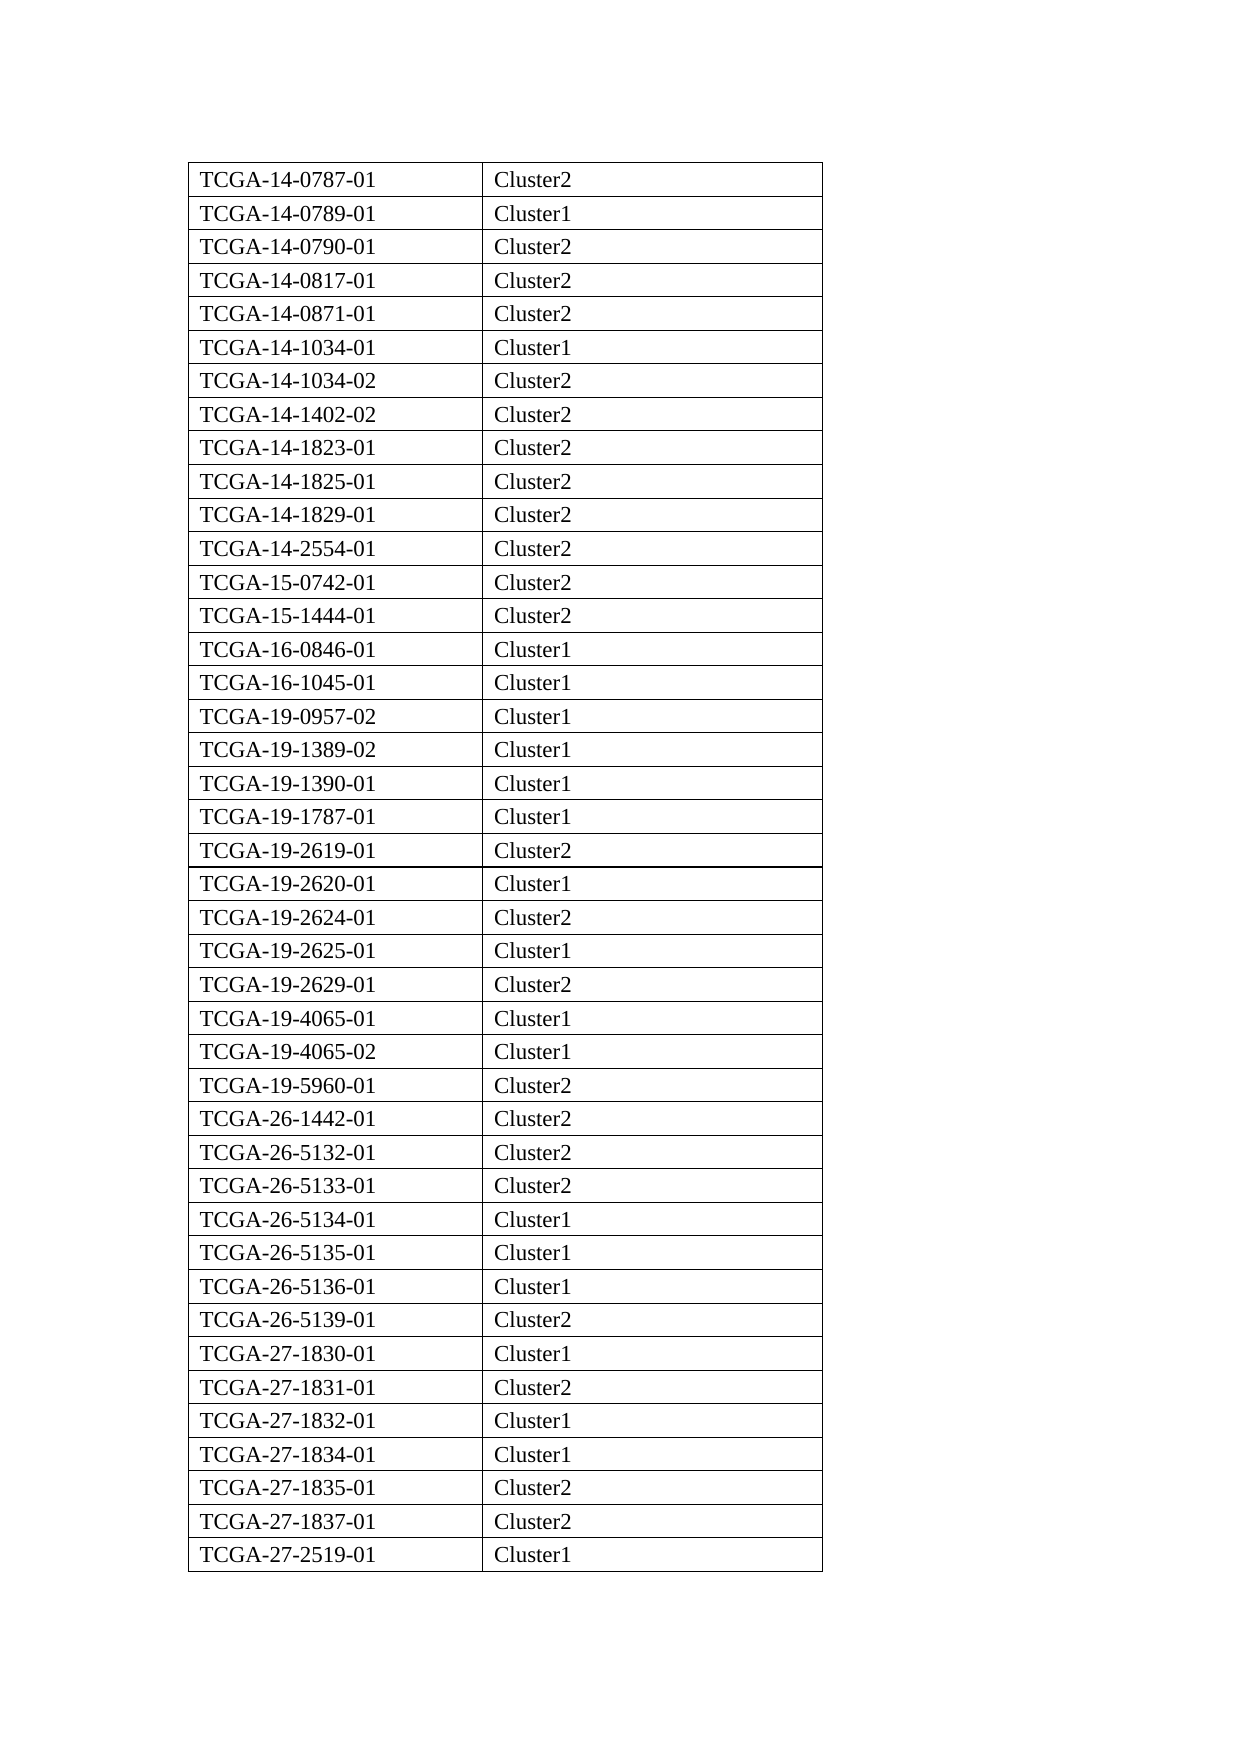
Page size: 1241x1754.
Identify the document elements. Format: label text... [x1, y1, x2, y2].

table_cell Cluster1 [483, 1538, 822, 1571]
table_cell Cluster2 [483, 1304, 822, 1336]
table_cell TCGA-26-1442-01 [189, 1102, 482, 1135]
table_cell TCGA-26-5134-01 [189, 1203, 482, 1235]
table_cell TCGA-14-1825-01 [189, 465, 482, 497]
table_cell Cluster2 [483, 163, 822, 196]
table_cell Cluster1 [483, 666, 822, 699]
table_cell TCGA-19-5960-01 [189, 1069, 482, 1101]
table_cell Cluster1 [483, 1203, 822, 1235]
table_cell TCGA-14-1829-01 [189, 499, 482, 531]
table_cell TCGA-14-0817-01 [189, 264, 482, 296]
table_cell Cluster2 [483, 1471, 822, 1504]
table_cell TCGA-14-0871-01 [189, 297, 482, 330]
table_cell Cluster2 [483, 364, 822, 397]
table_cell Cluster1 [483, 733, 822, 766]
table_cell TCGA-27-1837-01 [189, 1505, 482, 1537]
table_cell TCGA-26-5139-01 [189, 1304, 482, 1336]
table_cell TCGA-16-1045-01 [189, 666, 482, 699]
table_cell Cluster2 [483, 297, 822, 330]
table_cell TCGA-19-1389-02 [189, 733, 482, 766]
table_cell Cluster1 [483, 1002, 822, 1034]
table_cell Cluster1 [483, 868, 822, 900]
table_cell Cluster2 [483, 968, 822, 1001]
table_cell Cluster2 [483, 834, 822, 866]
table_cell TCGA-19-2619-01 [189, 834, 482, 866]
table_cell TCGA-27-1832-01 [189, 1404, 482, 1437]
table_cell TCGA-27-1834-01 [189, 1438, 482, 1470]
table_cell TCGA-14-1402-02 [189, 398, 482, 430]
table_cell Cluster1 [483, 1438, 822, 1470]
table_cell TCGA-19-4065-01 [189, 1002, 482, 1034]
table_cell Cluster2 [483, 599, 822, 632]
table_cell Cluster2 [483, 532, 822, 564]
table_cell Cluster1 [483, 633, 822, 665]
table_cell TCGA-19-2620-01 [189, 868, 482, 900]
table_cell Cluster2 [483, 1136, 822, 1168]
table_cell Cluster2 [483, 1069, 822, 1101]
table_cell Cluster2 [483, 398, 822, 430]
table_cell Cluster2 [483, 1371, 822, 1403]
table_cell Cluster1 [483, 1404, 822, 1437]
table_cell Cluster1 [483, 1035, 822, 1068]
table_cell TCGA-26-5133-01 [189, 1169, 482, 1202]
table_cell Cluster2 [483, 1505, 822, 1537]
table_cell TCGA-26-5135-01 [189, 1236, 482, 1269]
table_cell Cluster2 [483, 499, 822, 531]
table_cell TCGA-14-2554-01 [189, 532, 482, 564]
table_cell Cluster2 [483, 465, 822, 497]
table_cell TCGA-14-0790-01 [189, 230, 482, 263]
table_cell TCGA-27-1835-01 [189, 1471, 482, 1504]
table_cell Cluster1 [483, 935, 822, 967]
table_cell TCGA-14-1034-01 [189, 331, 482, 363]
table_cell TCGA-19-1787-01 [189, 800, 482, 833]
table_cell TCGA-14-1034-02 [189, 364, 482, 397]
table_cell Cluster2 [483, 1169, 822, 1202]
table_cell Cluster1 [483, 1270, 822, 1302]
table_cell Cluster2 [483, 431, 822, 464]
table_cell TCGA-26-5136-01 [189, 1270, 482, 1302]
table_cell TCGA-14-1823-01 [189, 431, 482, 464]
table_cell Cluster2 [483, 1102, 822, 1135]
table_cell TCGA-19-2629-01 [189, 968, 482, 1001]
table_cell Cluster1 [483, 197, 822, 229]
table_cell TCGA-14-0789-01 [189, 197, 482, 229]
table_cell TCGA-19-2625-01 [189, 935, 482, 967]
table_cell Cluster1 [483, 1337, 822, 1369]
table_cell Cluster2 [483, 901, 822, 933]
table_cell TCGA-26-5132-01 [189, 1136, 482, 1168]
table_cell Cluster2 [483, 230, 822, 263]
table_cell TCGA-15-1444-01 [189, 599, 482, 632]
table_cell TCGA-19-0957-02 [189, 700, 482, 732]
table_cell TCGA-19-2624-01 [189, 901, 482, 933]
table_cell Cluster1 [483, 1236, 822, 1269]
table_cell Cluster1 [483, 331, 822, 363]
table_cell TCGA-15-0742-01 [189, 566, 482, 598]
table_cell Cluster2 [483, 566, 822, 598]
table_cell TCGA-14-0787-01 [189, 163, 482, 196]
table_cell TCGA-16-0846-01 [189, 633, 482, 665]
table_cell TCGA-19-1390-01 [189, 767, 482, 799]
table_cell TCGA-27-2519-01 [189, 1538, 482, 1571]
table_cell TCGA-19-4065-02 [189, 1035, 482, 1068]
table_cell Cluster1 [483, 767, 822, 799]
table_cell Cluster1 [483, 700, 822, 732]
table_cell TCGA-27-1831-01 [189, 1371, 482, 1403]
table_cell TCGA-27-1830-01 [189, 1337, 482, 1369]
table_cell Cluster2 [483, 264, 822, 296]
table_cell Cluster1 [483, 800, 822, 833]
